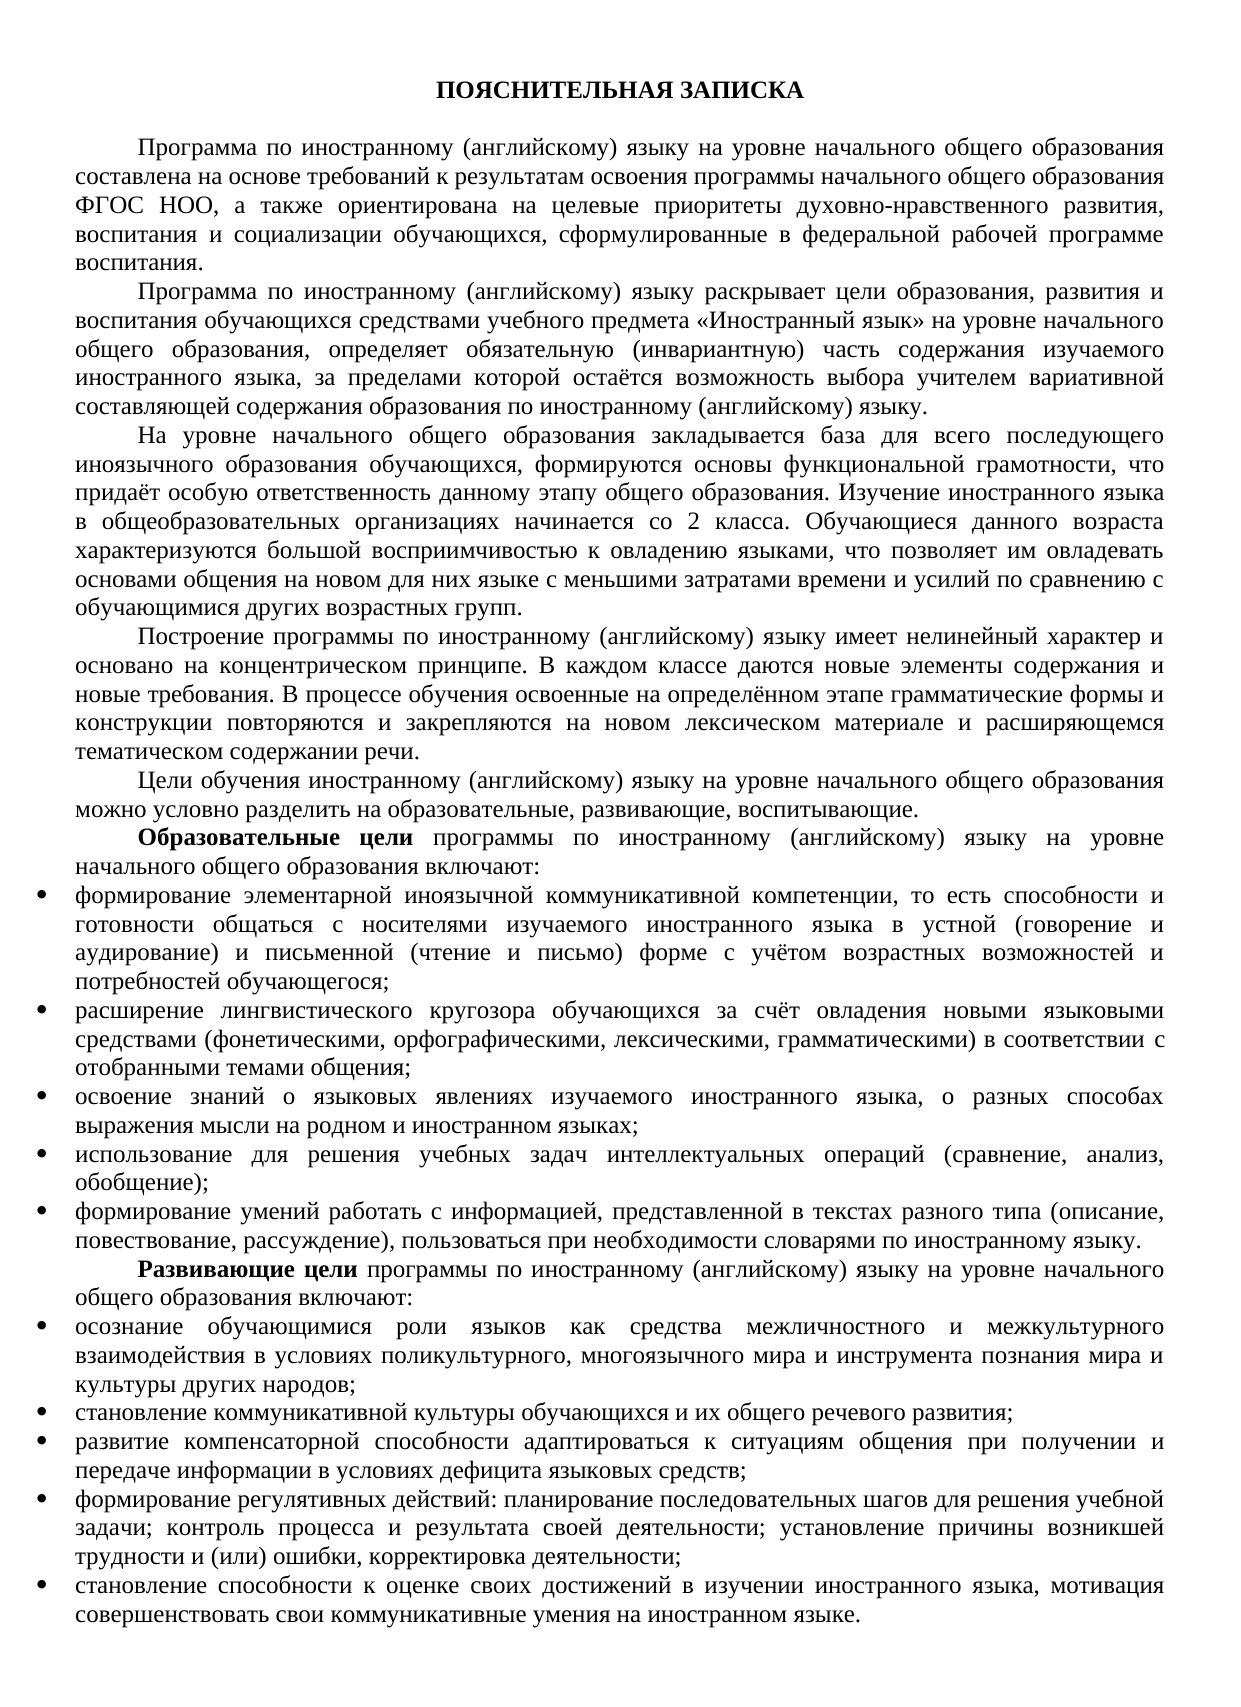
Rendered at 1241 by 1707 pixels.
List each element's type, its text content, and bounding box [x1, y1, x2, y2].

list формирование элементарной иноязычной коммуникативной компетенции, то есть способности и готовности общаться с носителями изучаемого иностранного языка в устной (говорение и аудирование) и письменной (чтение и письмо) форме с учётом возрастных возможностей и потребностей обучающегося; [37, 880, 1165, 995]
list формирование регулятивных действий: планирование последовательных шагов для решения учебной задачи; контроль процесса и результата своей деятельности; установление причины возникшей трудности и (или) ошибки, корректировка деятельности; [37, 1484, 1165, 1570]
list использование для решения учебных задач интеллектуальных операций (сравнение, анализ, обобщение); [37, 1139, 1165, 1196]
list осознание обучающимися роли языков как средства межличностного и межкультурного взаимодействия в условиях поликультурного, многоязычного мира и инструмента познания мира и культуры других народов; [37, 1311, 1165, 1397]
list становление коммуникативной культуры обучающихся и их общего речевого развития; [37, 1397, 1165, 1426]
text На уровне начального общего образования закладывается база для всего последующего иноязычного образования обучающихся, формируются основы функциональной грамотности, что придаёт особую ответственность данному этапу общего образования. Изучение иностранного языка в общеобразовательных организациях начинается со 2 класса. Обучающиеся данного возраста характеризуются большой восприимчивостью к овладению языками, что позволяет им овладевать основами общения на новом для них языке с меньшими затратами времени и усилий по сравнению с обучающимися других возрастных групп. [75, 420, 1165, 621]
list освоение знаний о языковых явлениях изучаемого иностранного языка, о разных способах выражения мысли на родном и иностранном языках; [37, 1081, 1165, 1139]
text ПОЯСНИТЕЛЬНАЯ ЗАПИСКА [75, 75, 1165, 104]
list расширение лингвистического кругозора обучающихся за счёт овладения новыми языковыми средствами (фонетическими, орфографическими, лексическими, грамматическими) в соответствии c отобранными темами общения; [37, 995, 1165, 1081]
text Цели обучения иностранному (английскому) языку на уровне начального общего образования можно условно разделить на образовательные, развивающие, воспитывающие. [75, 765, 1165, 822]
list становление способности к оценке своих достижений в изучении иностранного языка, мотивация совершенствовать свои коммуникативные умения на иностранном языке. [37, 1570, 1165, 1627]
list формирование умений работать с информацией, представленной в текстах разного типа (описание, повествование, рассуждение), пользоваться при необходимости словарями по иностранному языку. [37, 1196, 1165, 1254]
text Развивающие цели программы по иностранному (английскому) языку на уровне начального общего образования включают: [75, 1254, 1165, 1311]
text Построение программы по иностранному (английскому) языку имеет нелинейный характер и основано на концентрическом принципе. В каждом классе даются новые элементы содержания и новые требования. В процессе обучения освоенные на определённом этапе грамматические формы и конструкции повторяются и закрепляются на новом лексическом материале и расширяющемся тематическом содержании речи. [75, 621, 1165, 765]
text Программа по иностранному (английскому) языку на уровне начального общего образования составлена на основе требований к результатам освоения программы начального общего образования ФГОС НОО, а также ориентирована на целевые приоритеты духовно-нравственного развития, воспитания и социализации обучающихся, сформулированные в федеральной рабочей программе воспитания. [75, 132, 1165, 276]
list развитие компенсаторной способности адаптироваться к ситуациям общения при получении и передаче информации в условиях дефицита языковых средств; [37, 1426, 1165, 1484]
text Образовательные цели программы по иностранному (английскому) языку на уровне начального общего образования включают: [75, 822, 1165, 880]
text Программа по иностранному (английскому) языку раскрывает цели образования, развития и воспитания обучающихся средствами учебного предмета «Иностранный язык» на уровне начального общего образования, определяет обязательную (инвариантную) часть содержания изучаемого иностранного языка, за пределами которой остаётся возможность выбора учителем вариативной составляющей содержания образования по иностранному (английскому) языку. [75, 276, 1165, 420]
